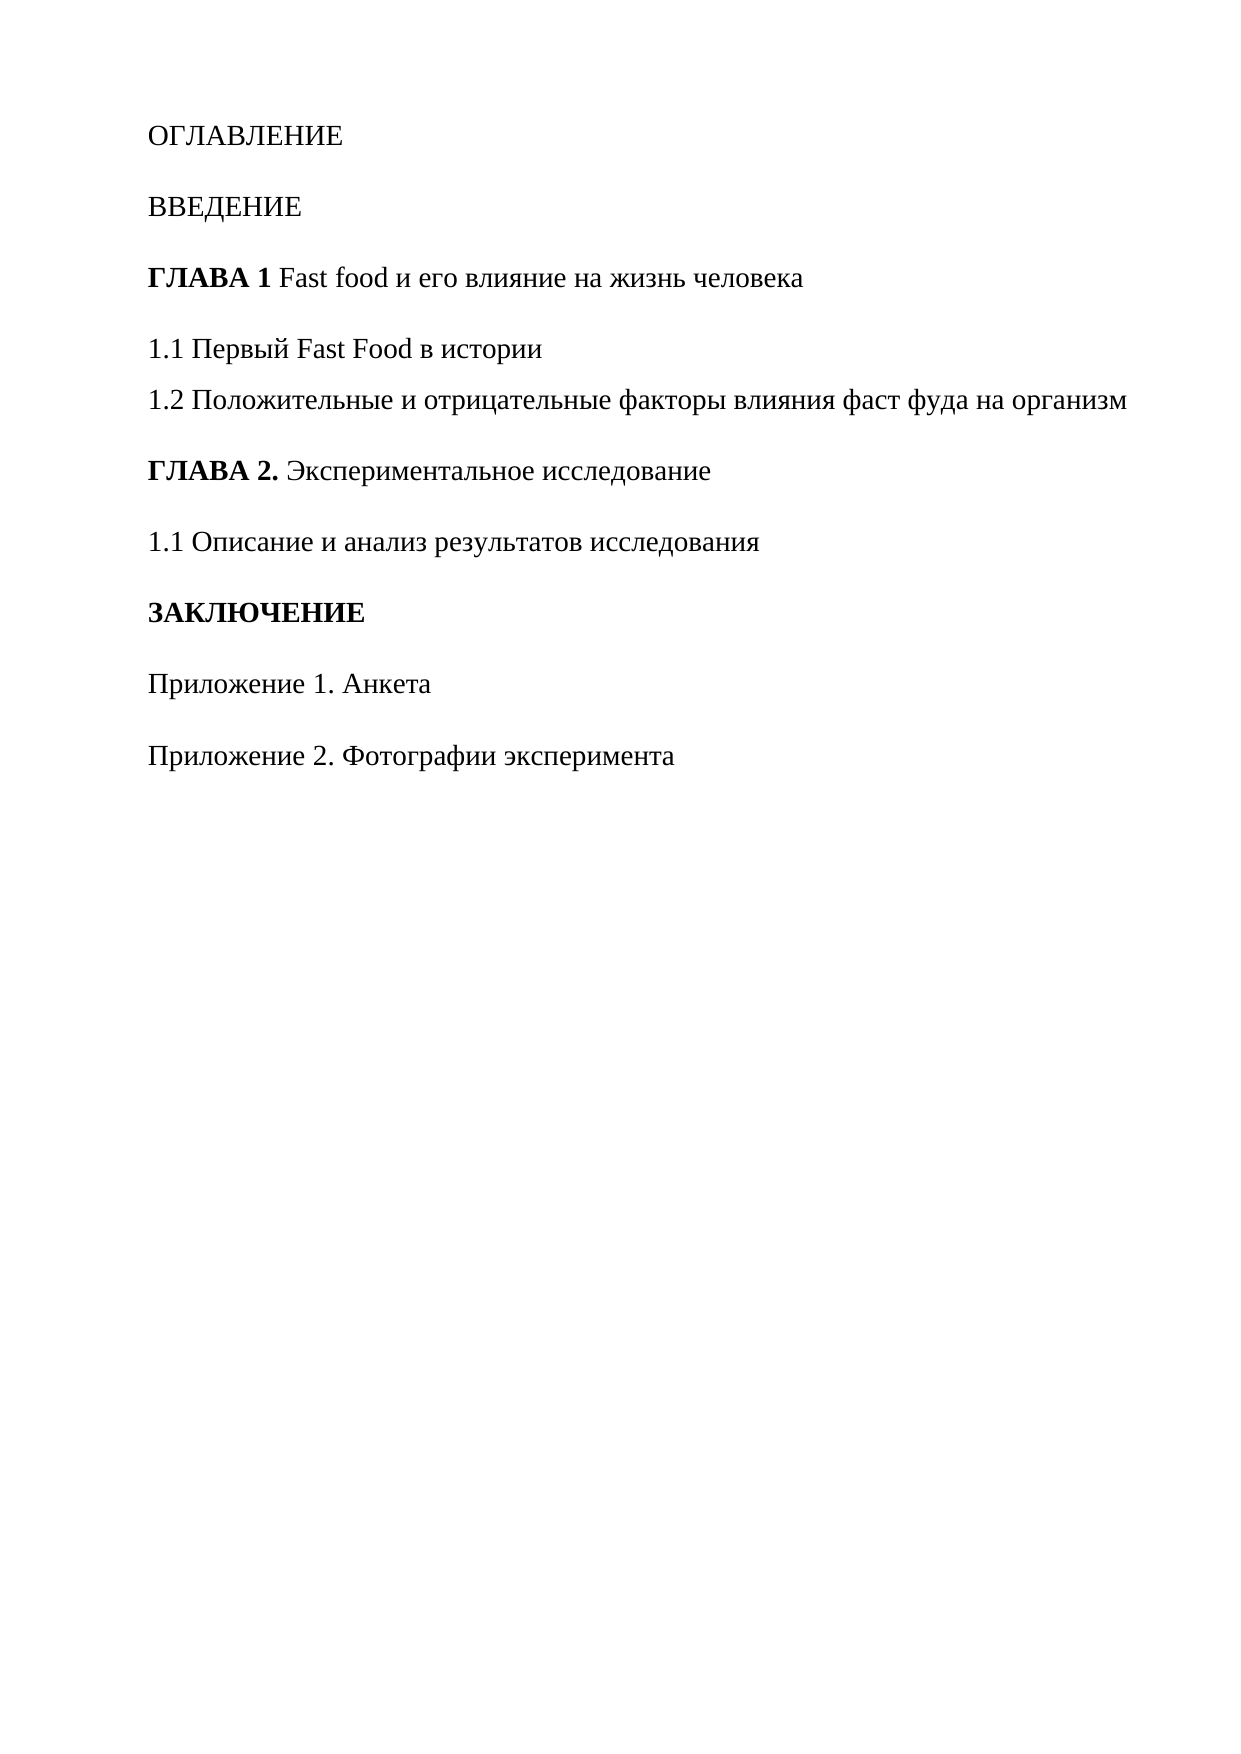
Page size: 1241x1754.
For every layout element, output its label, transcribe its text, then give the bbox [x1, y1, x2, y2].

text ЗАКЛЮЧЕНИЕ [148, 595, 1181, 629]
text ГЛАВА 2. Экспериментальное исследование [148, 453, 1181, 487]
list Положительные и отрицательные факторы влияния фаст фуда на организм [148, 382, 1181, 415]
list Описание и анализ результатов исследования [148, 524, 1181, 558]
text Приложение 1. Анкета [148, 666, 1181, 700]
list Первый Fast Food в истории [148, 332, 1181, 365]
text ОГЛАВЛЕНИЕ [148, 118, 1181, 152]
text ГЛАВА 1 Fast food и его влияние на жизнь человека [148, 260, 1181, 294]
text Приложение 2. Фотографии эксперимента [148, 738, 1181, 771]
text ВВЕДЕНИЕ [148, 189, 1181, 223]
